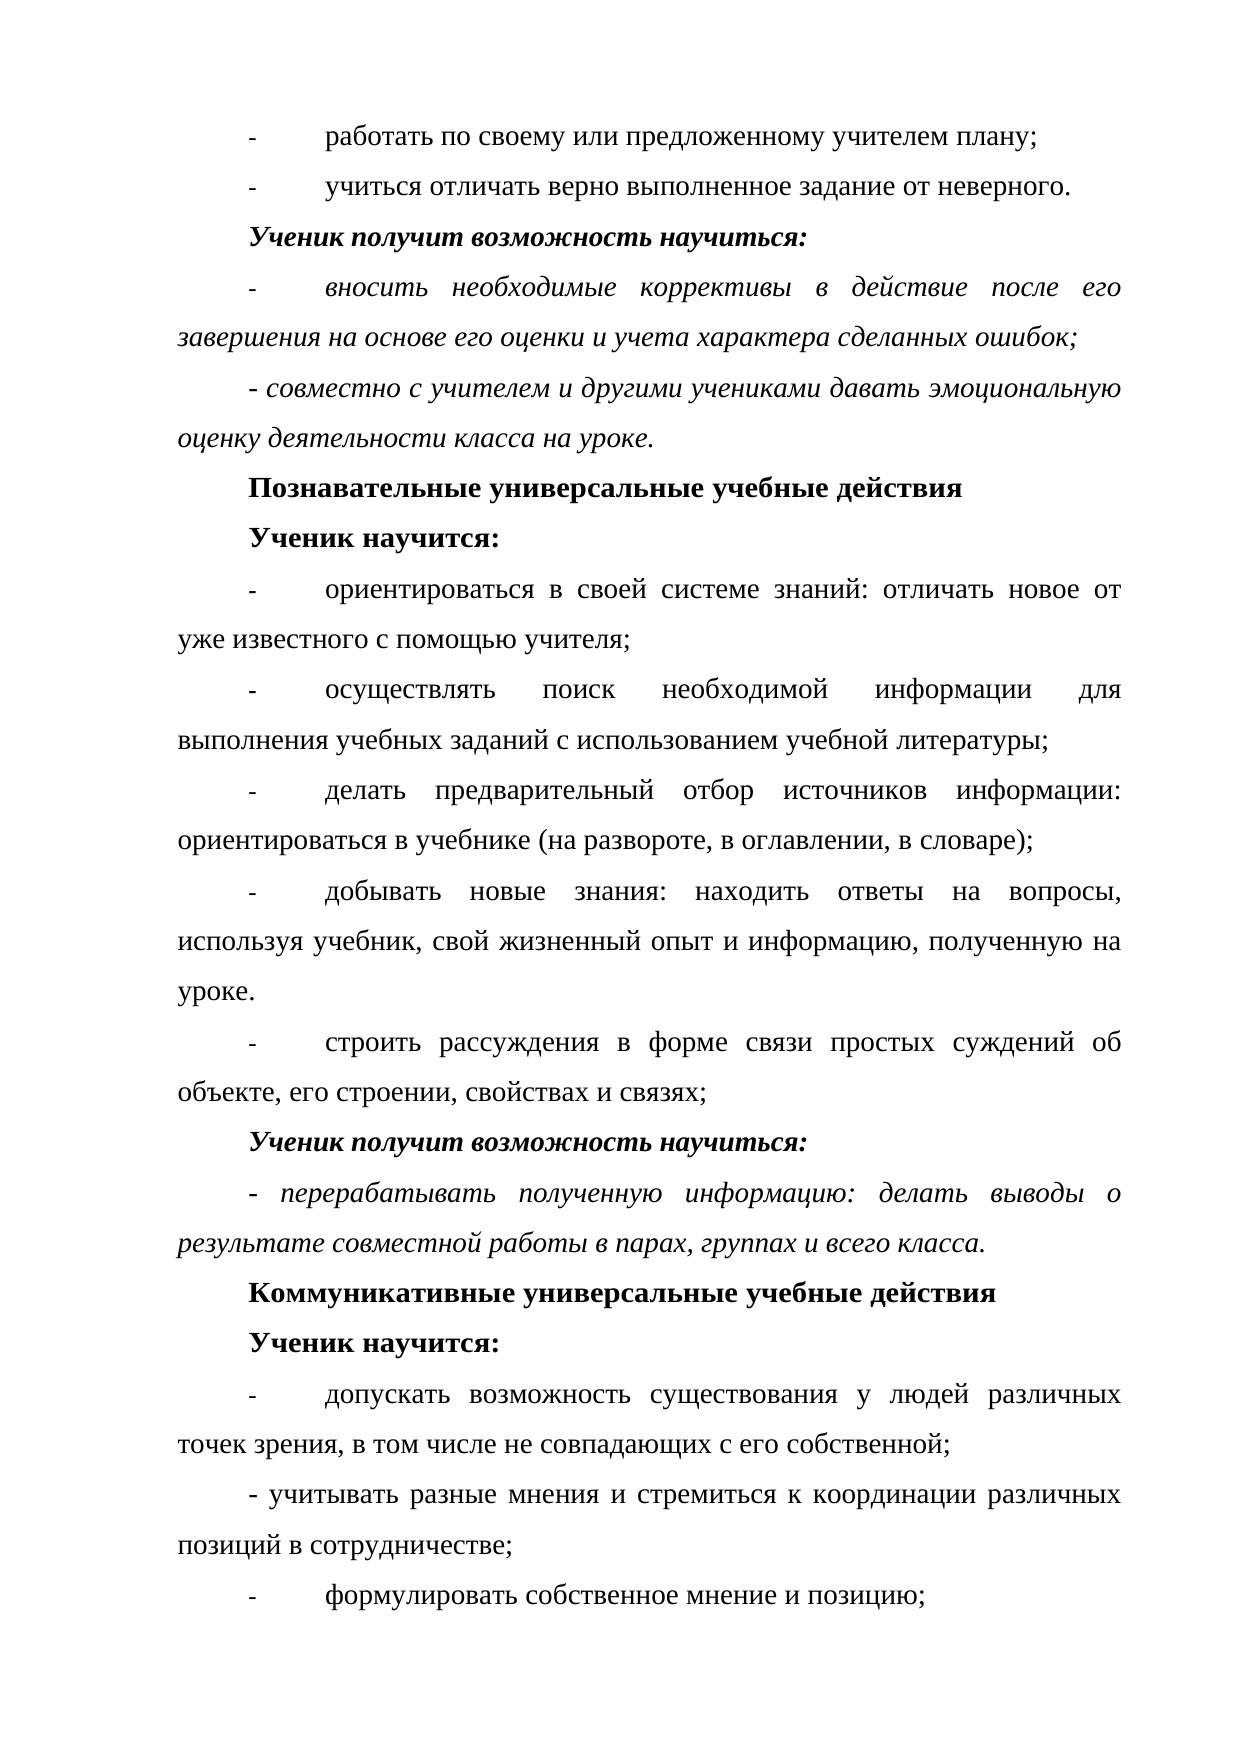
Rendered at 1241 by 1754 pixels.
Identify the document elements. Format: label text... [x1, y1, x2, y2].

list строить рассуждения в форме связи простых суждений об объекте, его строении, свойствах и связях; [177, 1024, 1122, 1108]
text Познавательные универсальные учебные действия [177, 470, 1122, 504]
text Ученик получит возможность научиться: [177, 1124, 1122, 1158]
list делать предварительный отбор источников информации: ориентироваться в учебнике (на развороте, в оглавлении, в словаре); [177, 772, 1122, 856]
text - перерабатывать полученную информацию: делать выводы о результате совместной работы в парах, группах и всего класса. [177, 1175, 1122, 1258]
text - совместно с учителем и другими учениками давать эмоциональную оценку деятельности класса на уроке. [177, 370, 1122, 453]
list осуществлять поиск необходимой информации для выполнения учебных заданий с использованием учебной литературы; [177, 672, 1122, 755]
text Коммуникативные универсальные учебные действия [177, 1275, 1122, 1309]
text Ученик научится: [177, 521, 1122, 554]
text - учитывать разные мнения и стремиться к координации различных позиций в сотрудничестве; [177, 1477, 1122, 1560]
list учиться отличать верно выполненное задание от неверного. [177, 168, 1122, 202]
list ориентироваться в своей системе знаний: отличать новое от уже известного с помощью учителя; [177, 571, 1122, 655]
list формулировать собственное мнение и позицию; [177, 1577, 1122, 1611]
list добывать новые знания: находить ответы на вопросы, используя учебник, свой жизненный опыт и информацию, полученную на уроке. [177, 873, 1122, 1007]
text Ученик научится: [177, 1326, 1122, 1359]
list допускать возможность существования у людей различных точек зрения, в том числе не совпадающих с его собственной; [177, 1376, 1122, 1460]
text Ученик получит возможность научиться: [177, 219, 1122, 252]
list работать по своему или предложенному учителем плану; [177, 118, 1122, 152]
list вносить необходимые коррективы в действие после его завершения на основе его оценки и учета характера сделанных ошибок; [177, 269, 1122, 353]
